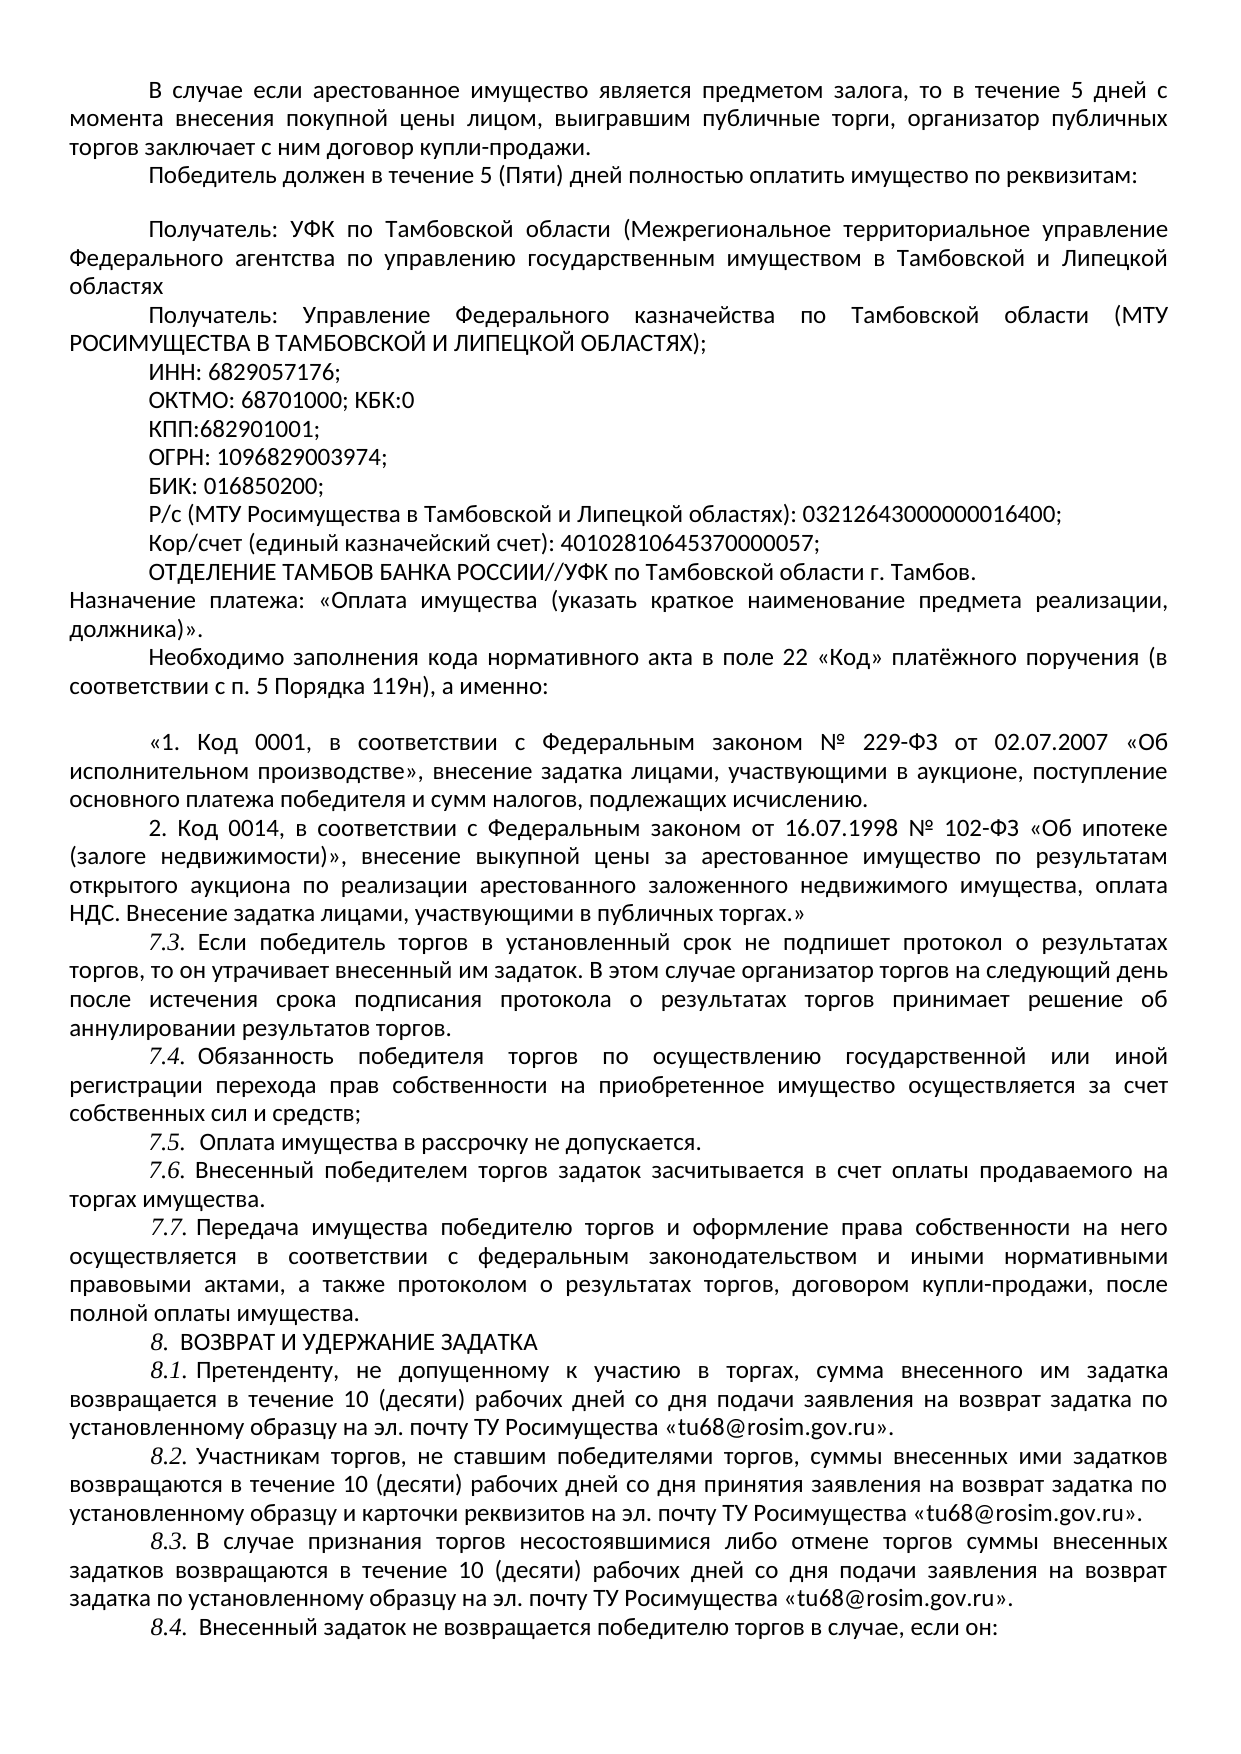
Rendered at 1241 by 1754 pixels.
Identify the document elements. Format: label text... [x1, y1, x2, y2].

text В случае если арестованное имущество является предметом залога, то в течение 5 дней с момента внесения покупной цены лицом, выигравшим публичные торги, организатор публичных торгов заключает с ним договор купли-продажи. [69, 76, 1169, 161]
text Победитель должен в течение 5 (Пяти) дней полностью оплатить имущество по реквизитам: [69, 161, 1169, 190]
text БИК: 016850200; [69, 472, 1169, 500]
text Получатель: УФК по Тамбовской области (Межрегиональное территориальное управление Федерального агентства по управлению государственным имуществом в Тамбовской и Липецкой областях [69, 215, 1169, 300]
text КПП:682901001; [69, 414, 1169, 443]
text Назначение платежа: «Оплата имущества (указать краткое наименование предмета реализации, должника)». [69, 586, 1169, 643]
list Внесенный задаток не возвращается победителю торгов в случае, если он: [69, 1612, 1169, 1641]
list ВОЗВРАТ И УДЕРЖАНИЕ ЗАДАТКА [69, 1327, 1169, 1356]
text «1. Код 0001, в соответствии с Федеральным законом № 229-ФЗ от 02.07.2007 «Об исполнительном производстве», внесение задатка лицами, участвующими в аукционе, поступление основного платежа победителя и сумм налогов, подлежащих исчислению. [69, 728, 1169, 813]
text ОКТМО: 68701000; КБК:0 [69, 386, 1169, 414]
list Если победитель торгов в установленный срок не подпишет протокол о результатах торгов, то он утрачивает внесенный им задаток. В этом случае организатор торгов на следующий день после истечения срока подписания протокола о результатах торгов принимает решение об аннулировании результатов торгов. [69, 927, 1169, 1042]
text Необходимо заполнения кода нормативного акта в поле 22 «Код» платёжного поручения (в соответствии с п. 5 Порядка 119н), а именно: [69, 643, 1169, 700]
text Получатель: Управление Федерального казначейства по Тамбовской области (МТУ РОСИМУЩЕСТВА В ТАМБОВСКОЙ И ЛИПЕЦКОЙ ОБЛАСТЯХ); [69, 300, 1169, 357]
list Участникам торгов, не ставшим победителями торгов, суммы внесенных ими задатков возвращаются в течение 10 (десяти) рабочих дней со дня принятия заявления на возврат задатка по установленному образцу и карточки реквизитов на эл. почту ТУ Росимущества «tu68@rosim.gov.ru». [69, 1441, 1169, 1527]
text ОТДЕЛЕНИЕ ТАМБОВ БАНКА РОССИИ//УФК по Тамбовской области г. Тамбов. [69, 557, 1169, 586]
list Претенденту, не допущенному к участию в торгах, сумма внесенного им задатка возвращается в течение 10 (десяти) рабочих дней со дня подачи заявления на возврат задатка по установленному образцу на эл. почту ТУ Росимущества «tu68@rosim.gov.ru». [69, 1356, 1169, 1441]
text ИНН: 6829057176; [69, 357, 1169, 386]
list Обязанность победителя торгов по осуществлению государственной или иной регистрации перехода прав собственности на приобретенное имущество осуществляется за счет собственных сил и средств; [69, 1042, 1169, 1127]
list В случае признания торгов несостоявшимися либо отмене торгов суммы внесенных задатков возвращаются в течение 10 (десяти) рабочих дней со дня подачи заявления на возврат задатка по установленному образцу на эл. почту ТУ Росимущества «tu68@rosim.gov.ru». [69, 1527, 1169, 1612]
text Кор/счет (единый казначейский счет): 40102810645370000057; [69, 529, 1169, 557]
text ОГРН: 1096829003974; [69, 443, 1169, 472]
list Внесенный победителем торгов задаток засчитывается в счет оплаты продаваемого на торгах имущества. [69, 1156, 1169, 1213]
text 2. Код 0014, в соответствии с Федеральным законом от 16.07.1998 № 102-ФЗ «Об ипотеке (залоге недвижимости)», внесение выкупной цены за арестованное имущество по результатам открытого аукциона по реализации арестованного заложенного недвижимого имущества, оплата НДС. Внесение задатка лицами, участвующими в публичных торгах.» [69, 813, 1169, 927]
text Р/с (МТУ Росимущества в Тамбовской и Липецкой областях): 03212643000000016400; [69, 500, 1169, 529]
list Передача имущества победителю торгов и оформление права собственности на него осуществляется в соответствии с федеральным законодательством и иными нормативными правовыми актами, а также протоколом о результатах торгов, договором купли-продажи, после полной оплаты имущества. [69, 1213, 1169, 1327]
list Оплата имущества в рассрочку не допускается. [69, 1127, 1169, 1156]
